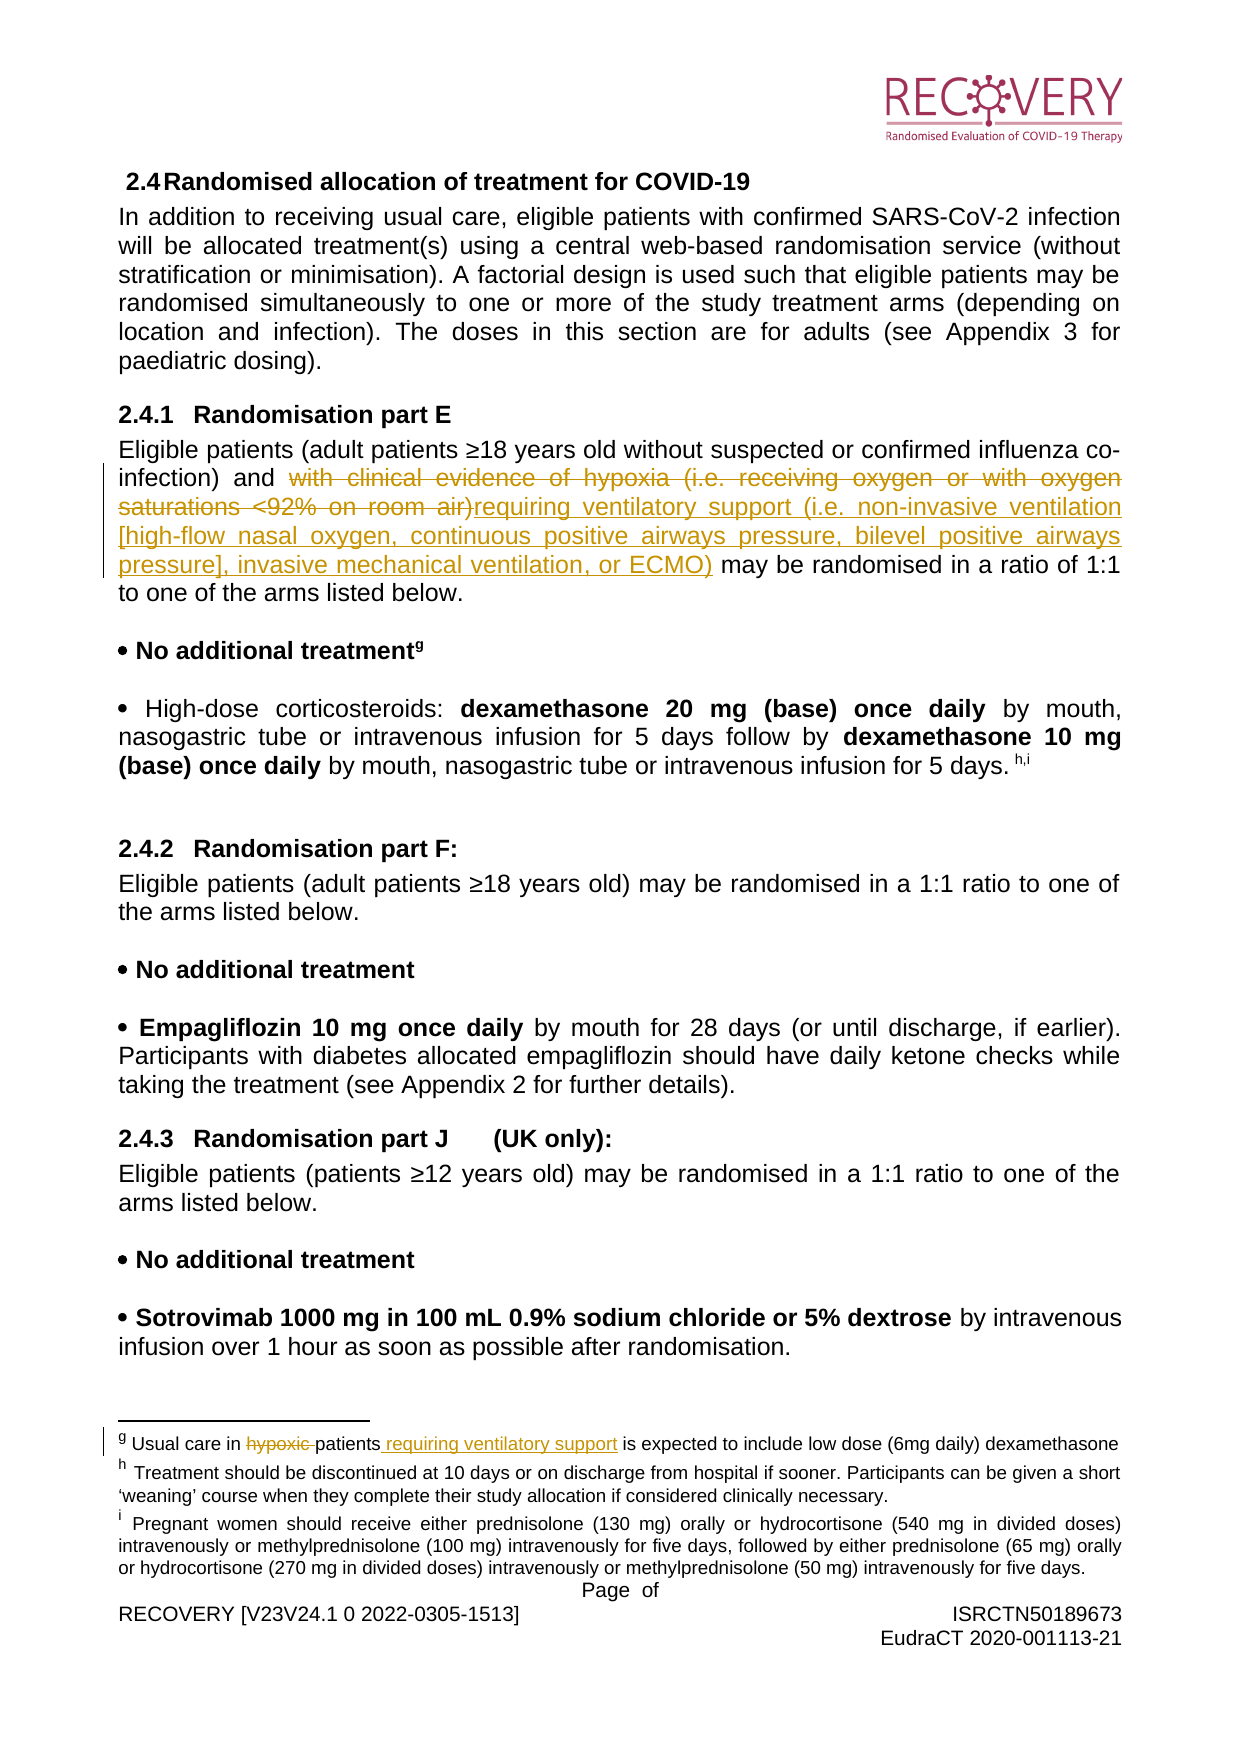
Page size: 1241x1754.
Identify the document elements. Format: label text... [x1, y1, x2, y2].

text No additional treatment [118, 955, 1122, 984]
text Eligible patients (adult patients ≥18 years old without suspected or confirmed influenza co-infection) and may be randomised in a ratio of 1:1 to one of the arms listed below. [118, 435, 1122, 546]
subtitle Randomisation part E [118, 400, 1122, 428]
text High-dose corticosteroids: dexamethasone 20 mg (base) once daily by mouth, nasogastric tube or intravenous infusion for 5 days follow by dexamethasone 10 mg (base) once daily by mouth, nasogastric tube or intravenous infusion for 5 days. , [118, 693, 1122, 780]
picture [886, 75, 1123, 143]
subtitle Randomised allocation of treatment for COVID-19 [126, 167, 1122, 196]
text Eligible patients (adult patients ≥18 years old without suspected or confirmed influenza co-infection) and may be randomised in a ratio of 1:1 to one of the arms listed below. [118, 547, 1122, 607]
text Empagliflozin 10 mg once daily by mouth for 28 days (or until discharge, if earlier). Participants with diabetes allocated empagliflozin should have daily ketone checks while taking the treatment (see Appendix 2 for further details). [118, 1012, 1122, 1099]
text No additional treatment [118, 636, 1122, 665]
text No additional treatment [118, 1245, 1122, 1274]
text Eligible patients (patients ≥12 years old) may be randomised in a 1:1 ratio to one of the arms listed below. [118, 1159, 1122, 1216]
text Sotrovimab 1000 mg in 100 mL 0.9% sodium chloride or 5% dextrose by intravenous infusion over 1 hour as soon as possible after randomisation. [118, 1303, 1122, 1360]
text In addition to receiving usual care, eligible patients with confirmed SARS-CoV-2 infection will be allocated treatment(s) using a central web-based randomisation service (without stratification or minimisation). A factorial design is used such that eligible patients may be randomised simultaneously to one or more of the study treatment arms (depending on location and infection). The doses in this section are for adults (see Appendix 3 for paediatric dosing). [118, 202, 1122, 375]
subtitle Randomisation part J (UK only): [118, 1124, 1122, 1153]
text Eligible patients (adult patients ≥18 years old) may be randomised in a 1:1 ratio to one of the arms listed below. [118, 869, 1122, 926]
subtitle Randomisation part F: [118, 834, 1122, 862]
